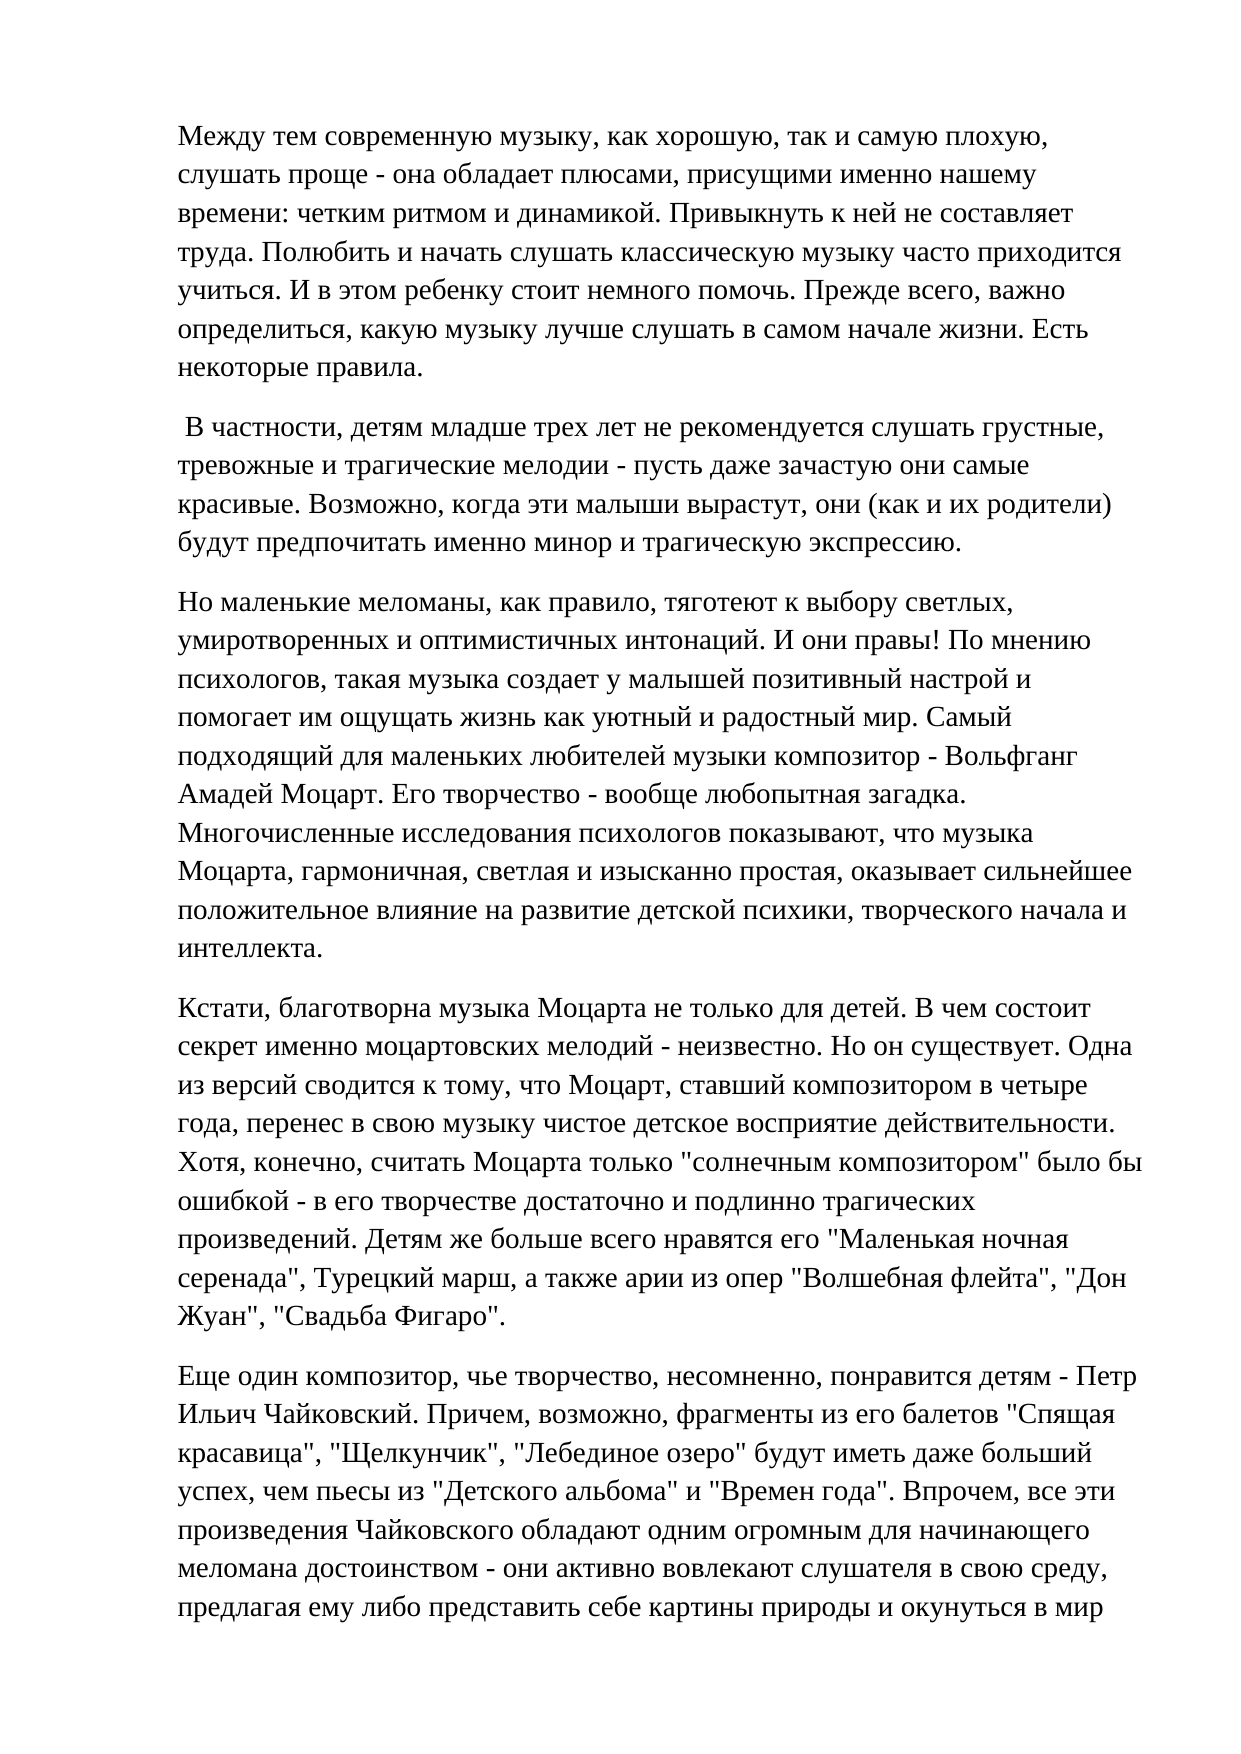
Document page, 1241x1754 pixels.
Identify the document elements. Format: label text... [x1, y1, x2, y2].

text Между тем современную музыку, как хорошую, так и самую плохую, слушать проще - она обладает плюсами, присущими именно нашему времени: четким ритмом и динамикой. Привыкнуть к ней не составляет труда. Полюбить и начать слушать классическую музыку часто приходится учиться. И в этом ребенку стоит немного помочь. Прежде всего, важно определиться, какую музыку лучше слушать в самом начале жизни. Есть некоторые правила. [177, 118, 1152, 383]
text Но маленькие меломаны, как правило, тяготеют к выбору светлых, умиротворенных и оптимистичных интонаций. И они правы! По мнению психологов, такая музыка создает у малышей позитивный настрой и помогает им ощущать жизнь как уютный и радостный мир. Самый подходящий для маленьких любителей музыки композитор - Вольфганг Амадей Моцарт. Его творчество - вообще любопытная загадка. Многочисленные исследования психологов показывают, что музыка Моцарта, гармоничная, светлая и изысканно простая, оказывает сильнейшее положительное влияние на развитие детской психики, творческого начала и интеллекта. [177, 584, 1152, 964]
text Кстати, благотворна музыка Моцарта не только для детей. В чем состоит секрет именно моцартовских мелодий - неизвестно. Но он существует. Одна из версий сводится к тому, что Моцарт, ставший композитором в четыре года, перенес в свою музыку чистое детское восприятие действительности. Хотя, конечно, считать Моцарта только "солнечным композитором" было бы ошибкой - в его творчестве достаточно и подлинно трагических произведений. Детям же больше всего нравятся его "Маленькая ночная серенада", Турецкий марш, а также арии из опер "Волшебная флейта", "Дон Жуан", "Свадьба Фигаро". [177, 990, 1152, 1332]
text В частности, детям младше трех лет не рекомендуется слушать грустные, тревожные и трагические мелодии - пусть даже зачастую они самые красивые. Возможно, когда эти малыши вырастут, они (как и их родители) будут предпочитать именно минор и трагическую экспрессию. [177, 409, 1152, 558]
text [177, 1358, 1152, 1622]
